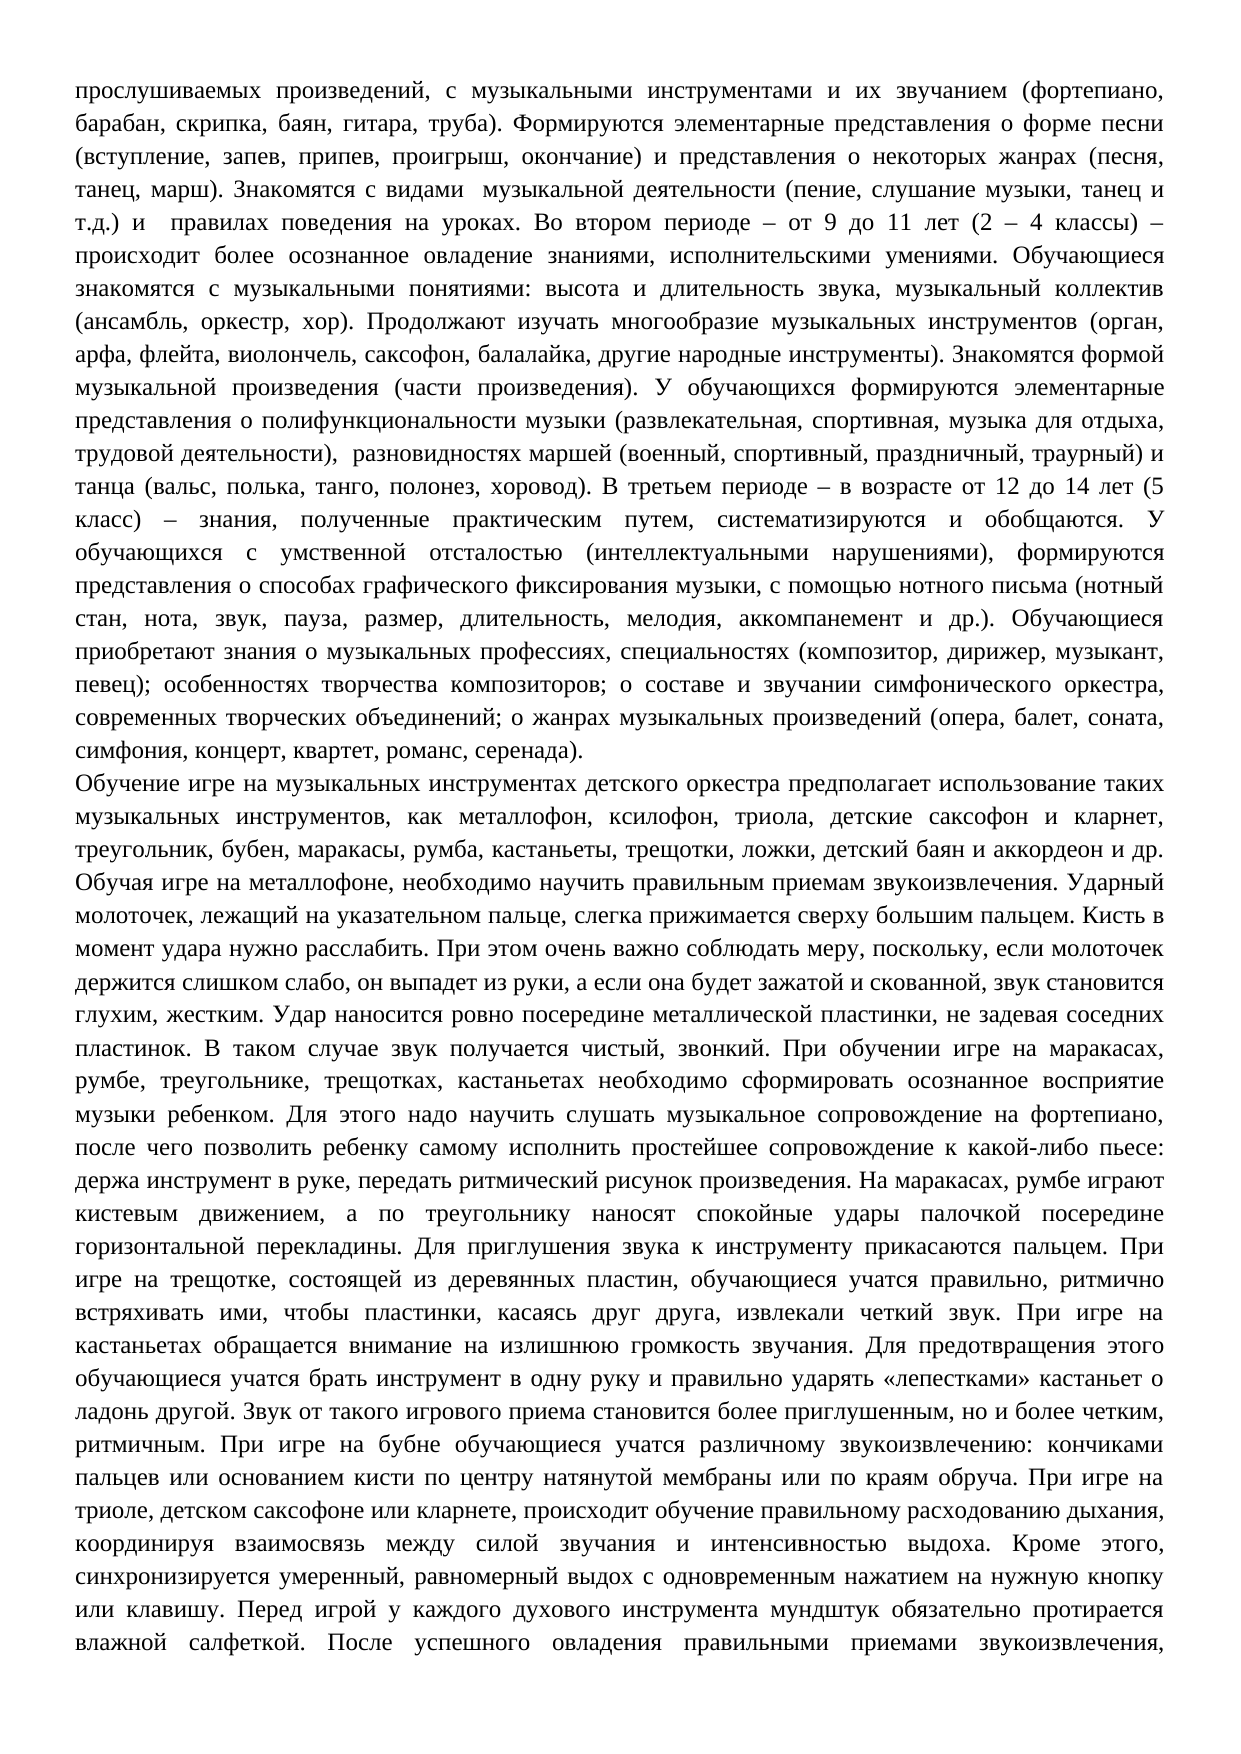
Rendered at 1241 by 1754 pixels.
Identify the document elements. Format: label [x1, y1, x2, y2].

text [75, 768, 1165, 1656]
text [75, 75, 1165, 764]
